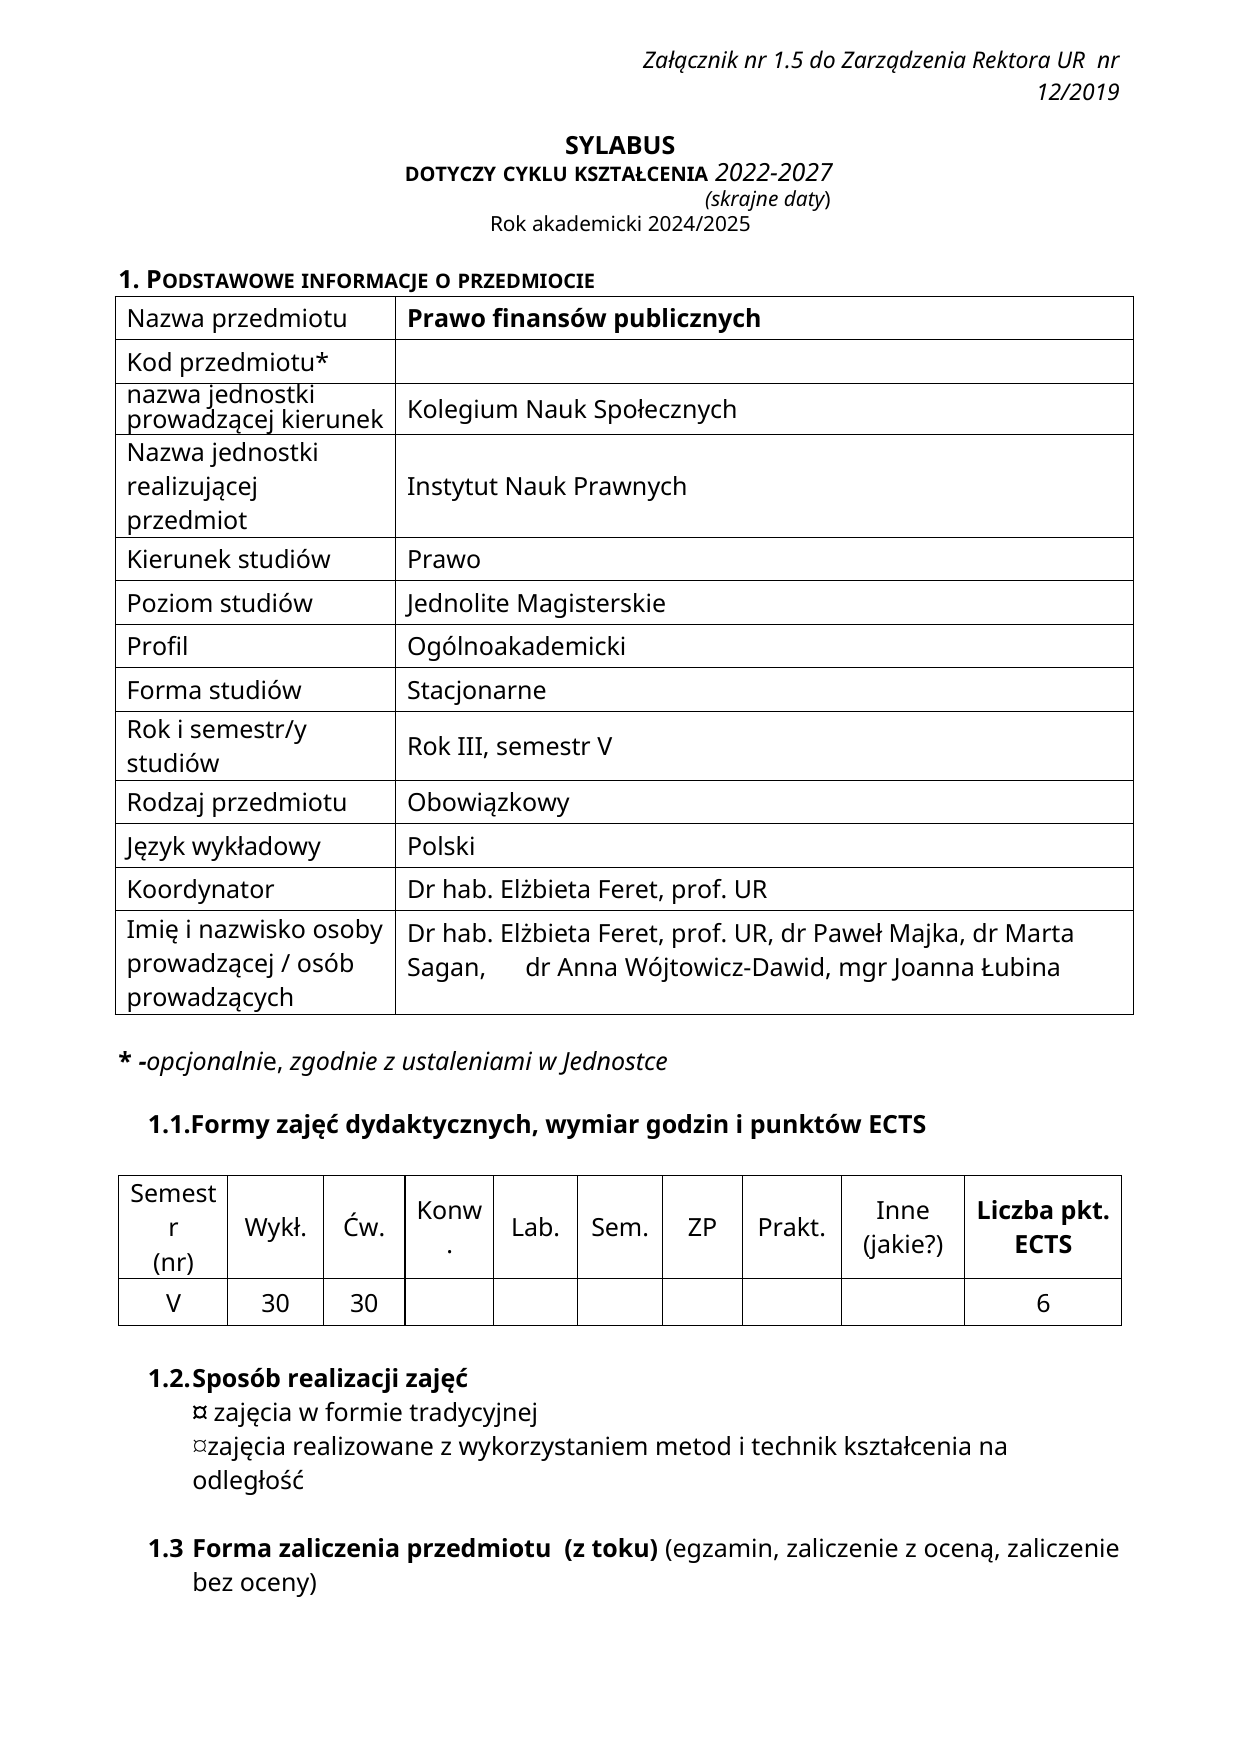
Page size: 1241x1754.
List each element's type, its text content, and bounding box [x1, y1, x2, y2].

table_cell Koordynator [116, 868, 395, 910]
table_header Inne (jakie?) [842, 1176, 964, 1278]
table_cell Kierunek studiów [116, 538, 395, 580]
table_header Ćw. [324, 1176, 404, 1278]
text 1.3 Forma zaliczenia przedmiotu (z toku) (egzamin, zaliczenie z oceną, zaliczenie bez oceny) [148, 1531, 1122, 1599]
text zajęcia w formie tradycyjnej [192, 1394, 1122, 1429]
table_cell Jednolite Magisterskie [396, 581, 1133, 624]
table_header Konw. [406, 1176, 493, 1278]
table_cell Rodzaj przedmiotu [116, 781, 395, 823]
table_cell [842, 1279, 964, 1325]
table_header Sem. [578, 1176, 662, 1278]
table_header Prakt. [743, 1176, 841, 1278]
text Rok akademicki 2024/2025 [118, 212, 1122, 237]
table_cell nazwa jednostki prowadzącej kierunek [116, 384, 395, 434]
table_header Wykł. [228, 1176, 323, 1278]
text (skrajne daty) [339, 187, 1122, 212]
table_cell [743, 1279, 841, 1325]
table_cell Ogólnoakademicki [396, 625, 1133, 667]
table_header ZP [663, 1176, 742, 1278]
text * -opcjonalnie, zgodnie z ustaleniami w Jednostce [118, 1044, 1122, 1078]
table_cell Nazwa jednostki realizującej przedmiot [116, 435, 395, 537]
table_cell 30 [228, 1279, 323, 1325]
table_cell Prawo [396, 538, 1133, 580]
table_cell Forma studiów [116, 668, 395, 711]
text dotyczy cyklu kształcenia 2022-2027 [118, 162, 1122, 187]
table_cell Obowiązkowy [396, 781, 1133, 823]
table_cell Kolegium Nauk Społecznych [396, 384, 1133, 434]
table_cell Rok III, semestr V [396, 712, 1133, 780]
table_cell [578, 1279, 662, 1325]
table_cell Kod przedmiotu* [116, 340, 395, 383]
text 1.1.Formy zajęć dydaktycznych, wymiar godzin i punktów ECTS [148, 1107, 1122, 1141]
table_cell Rok i semestr/y studiów [116, 712, 395, 780]
table_cell Instytut Nauk Prawnych [396, 435, 1133, 537]
text 1. Podstawowe informacje o przedmiocie [118, 262, 1122, 296]
table_header Lab. [494, 1176, 577, 1278]
table_cell Język wykładowy [116, 824, 395, 867]
table_cell 6 [965, 1279, 1121, 1325]
text 1.2. Sposób realizacji zajęć [148, 1361, 1122, 1394]
table_cell Imię i nazwisko osoby prowadzącej / osób prowadzących [116, 911, 395, 1013]
table_header Prawo finansów publicznych [396, 297, 1133, 339]
text zajęcia realizowane z wykorzystaniem metod i technik kształcenia na odległość [192, 1429, 1122, 1497]
table_cell [406, 1279, 493, 1325]
table_cell [663, 1279, 742, 1325]
table_header Liczba pkt. ECTS [965, 1176, 1121, 1278]
table_cell [396, 340, 1133, 383]
table_cell Polski [396, 824, 1133, 867]
table_cell Stacjonarne [396, 668, 1133, 711]
table_cell V [119, 1279, 227, 1325]
table_cell Poziom studiów [116, 581, 395, 624]
table_cell [494, 1279, 577, 1325]
table_cell 30 [324, 1279, 404, 1325]
table_header Semestr (nr) [119, 1176, 227, 1278]
table_cell Dr hab. Elżbieta Feret, prof. UR [396, 868, 1133, 910]
table_cell Profil [116, 625, 395, 667]
table_header Nazwa przedmiotu [116, 297, 395, 339]
table_cell Dr hab. Elżbieta Feret, prof. UR, dr Paweł Majka, dr Marta Sagan, dr Anna Wójtowicz-Dawid, mgr Joanna Łubina [396, 911, 1133, 1013]
text Załącznik nr 1.5 do Zarządzenia Rektora UR nr 12/2019 [118, 44, 1122, 107]
text SYLABUS [118, 128, 1122, 162]
